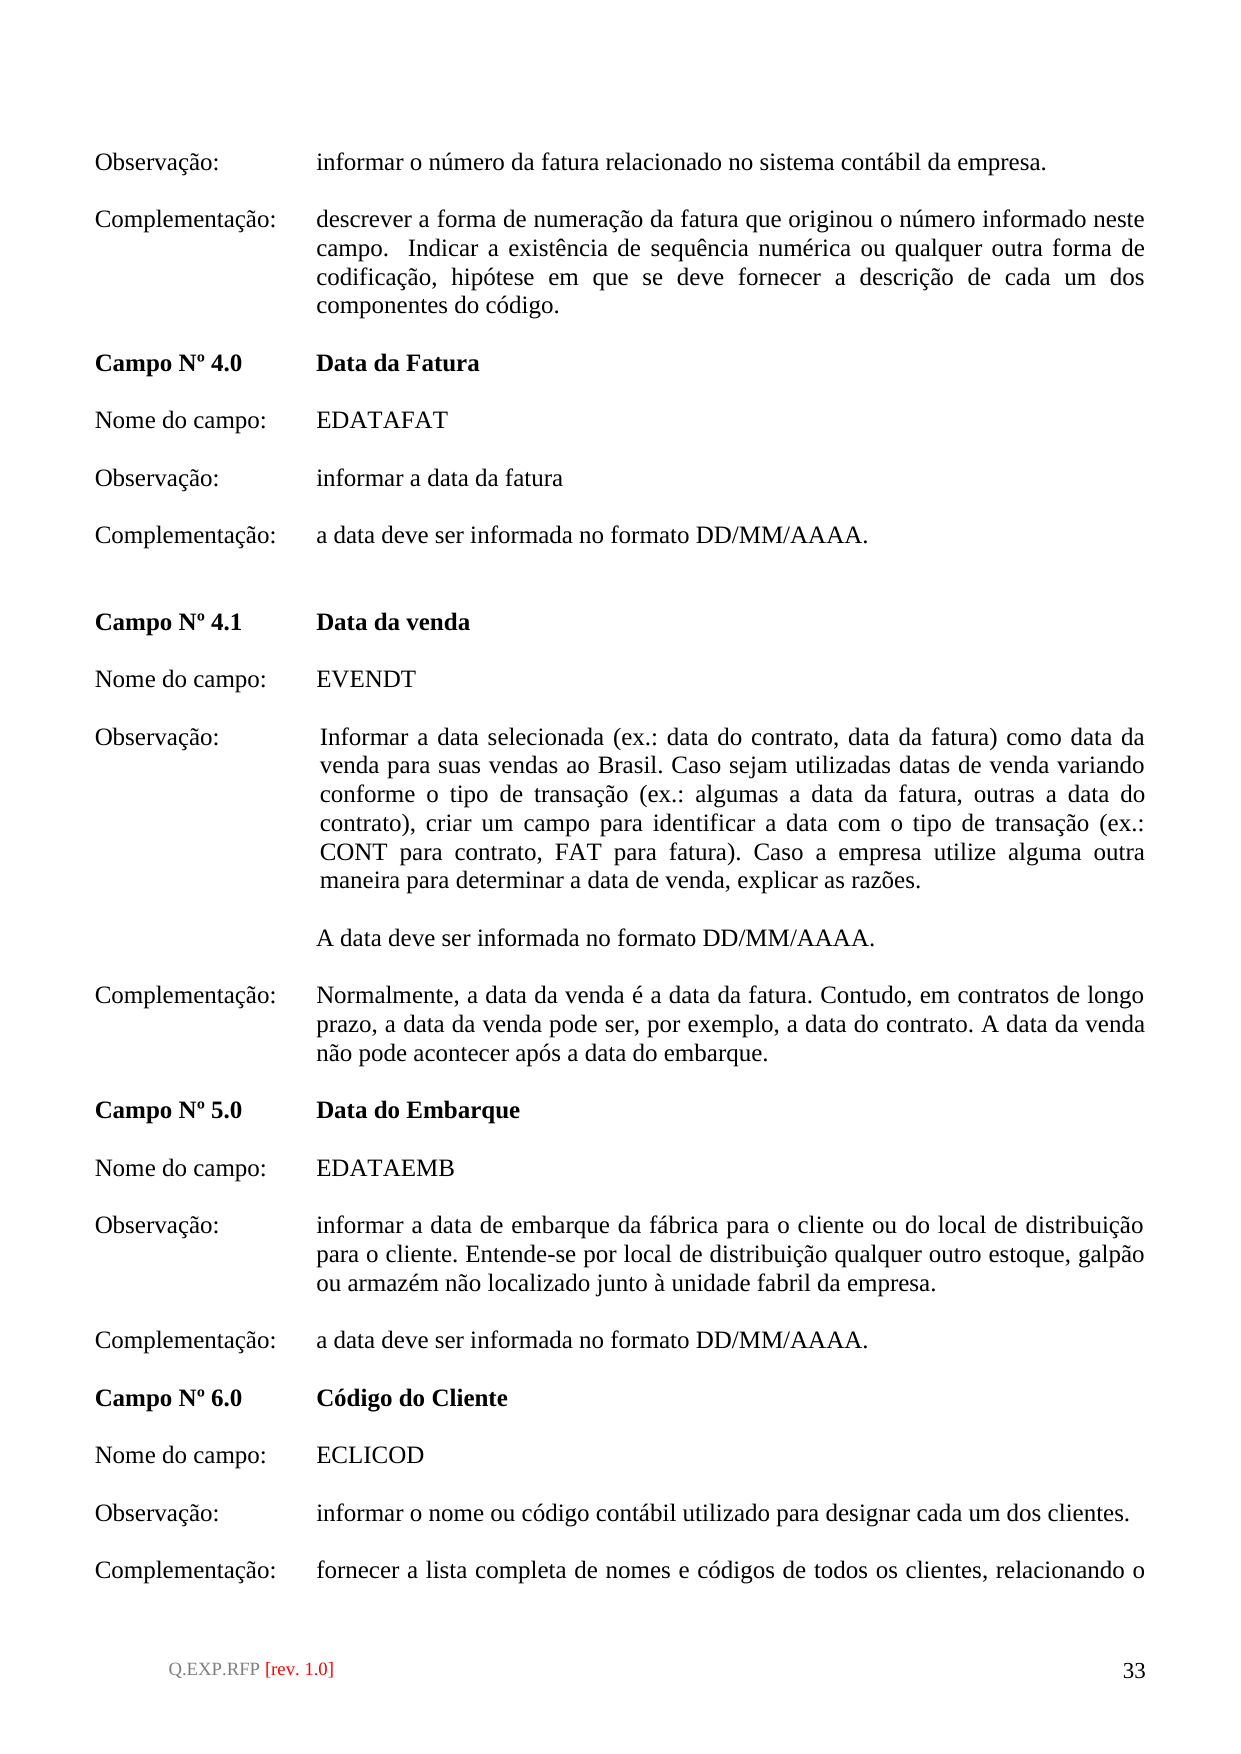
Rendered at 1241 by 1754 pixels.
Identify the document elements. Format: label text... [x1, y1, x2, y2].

text Observação: informar a data de embarque da fábrica para o cliente ou do local de distribuição para o cliente. Entende-se por local de distribuição qualquer outro estoque, galpão ou armazém não localizado junto à unidade fabril da empresa. [94, 1211, 1146, 1297]
list Observação: Informar a data selecionada (ex.: data do contrato, data da fatura) como data da venda para suas vendas ao Brasil. Caso sejam utilizadas datas de venda variando conforme o tipo de transação (ex.: algumas a data da fatura, outras a data do contrato), criar um campo para identificar a data com o tipo de transação (ex.: CONT para contrato, FAT para fatura). Caso a empresa utilize alguma outra maneira para determinar a data de venda, explicar as razões. [94, 722, 1146, 894]
text Complementação: a data deve ser informada no formato DD/MM/AAAA. [94, 1326, 1146, 1354]
text Campo Nº 4.1 Data da venda [94, 607, 1146, 636]
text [94, 1556, 1146, 1584]
text A data deve ser informada no formato DD/MM/AAAA. [316, 923, 1146, 952]
text Complementação: descrever a forma de numeração da fatura que originou o número informado neste campo. Indicar a existência de sequência numérica ou qualquer outra forma de codificação, hipótese em que se deve fornecer a descrição de cada um dos componentes do código. [94, 204, 1146, 319]
text Observação: informar o nome ou código contábil utilizado para designar cada um dos clientes. [94, 1498, 1146, 1527]
text Nome do campo: EDATAFAT [94, 406, 1146, 434]
text Campo Nº 4.0 Data da Fatura [94, 348, 1146, 377]
text Nome do campo: ECLICOD [94, 1441, 1146, 1469]
text Complementação: Normalmente, a data da venda é a data da fatura. Contudo, em contratos de longo prazo, a data da venda pode ser, por exemplo, a data do contrato. A data da venda não pode acontecer após a data do embarque. [94, 981, 1146, 1067]
text Nome do campo: EVENDT [94, 664, 1146, 693]
text Observação: informar a data da fatura [94, 463, 1146, 492]
text Campo Nº 5.0 Data do Embarque [94, 1096, 1146, 1124]
text Observação: informar o número da fatura relacionado no sistema contábil da empresa. [94, 147, 1146, 176]
text Nome do campo: EDATAEMB [94, 1153, 1146, 1182]
text Complementação: a data deve ser informada no formato DD/MM/AAAA. [94, 521, 1146, 549]
text Campo Nº 6.0 Código do Cliente [94, 1383, 1146, 1412]
